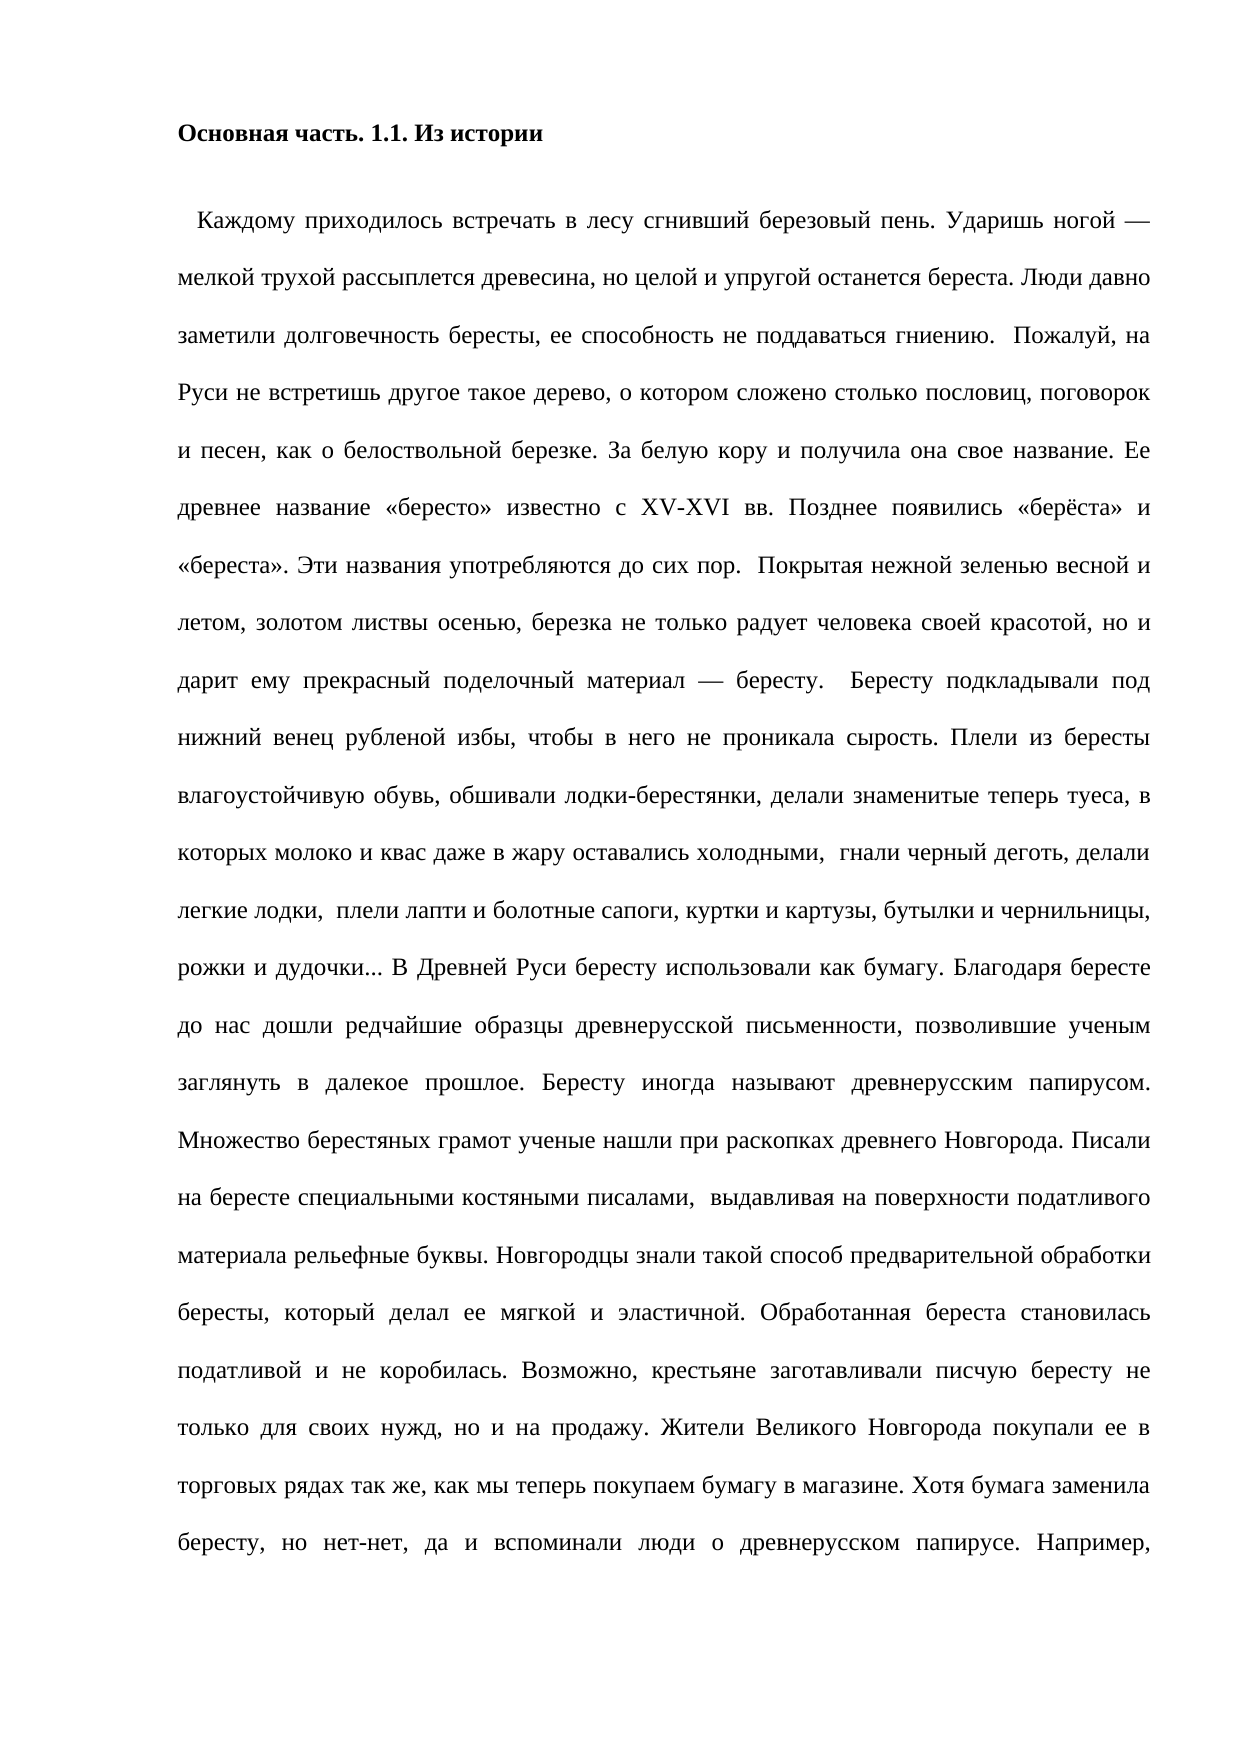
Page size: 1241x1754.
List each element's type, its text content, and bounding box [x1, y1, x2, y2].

text Основная часть. 1.1. Из истории [177, 118, 1152, 147]
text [177, 205, 1152, 1556]
